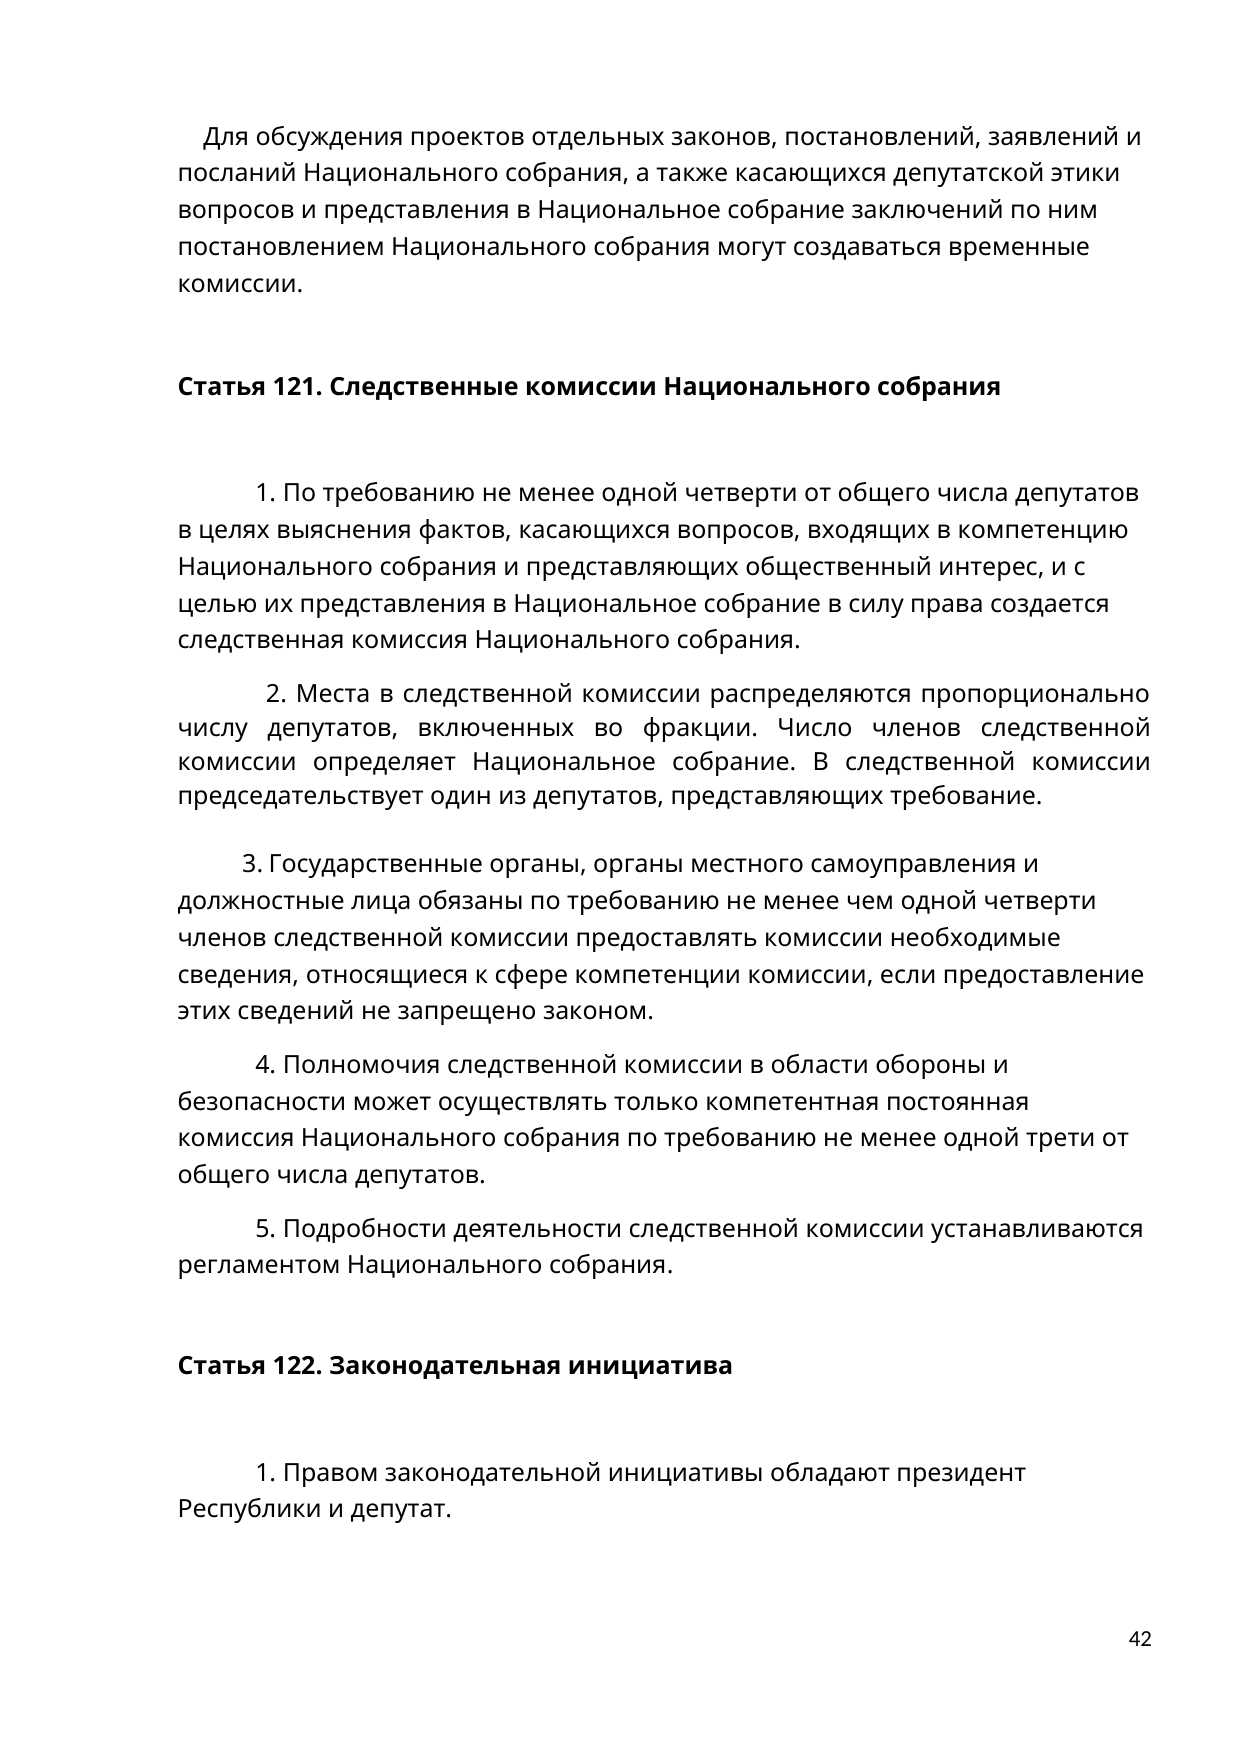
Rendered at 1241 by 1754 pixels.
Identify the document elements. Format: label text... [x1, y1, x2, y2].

text 3. Государственные органы, органы местного самоуправления и должностные лица обязаны по требованию не менее чем одной четверти членов следственной комиссии предоставлять комиссии необходимые сведения, относящиеся к сфере компетенции комиссии, если предоставление этих сведений не запрещено законом. [177, 846, 1152, 1027]
text Для обсуждения проектов отдельных законов, постановлений, заявлений и посланий Национального собрания, а также касающихся депутатской этики вопросов и представления в Национальное собрание заключений по ним постановлением Национального собрания могут создаваться временные комиссии. [177, 118, 1152, 299]
text 1. По требованию не менее одной четверти от общего числа депутатов в целях выяснения фактов, касающихся вопросов, входящих в компетенцию Национального собрания и представляющих общественный интерес, и с целью их представления в Национальное собрание в силу права создается следственная комиссия Национального собрания. [177, 475, 1152, 656]
text 4. Полномочия следственной комиссии в области обороны и безопасности может осуществлять только компетентная постоянная комиссия Национального собрания по требованию не менее одной трети от общего числа депутатов. [177, 1046, 1152, 1191]
text Статья 121. Следственные комиссии Национального собрания [177, 368, 1152, 402]
text 2. Места в следственной комиссии распределяются пропорционально числу депутатов, включенных во фракции. Число членов следственной комиссии определяет Национальное собрание. В следственной комиссии председательствует один из депутатов, представляющих требование. [177, 676, 1152, 812]
text 5. Подробности деятельности следственной комиссии устанавливаются регламентом Национального собрания. [177, 1210, 1152, 1281]
text Статья 122. Законодательная инициатива [177, 1347, 1152, 1381]
text 1. Правом законодательной инициативы обладают президент Республики и депутат. [177, 1454, 1152, 1525]
